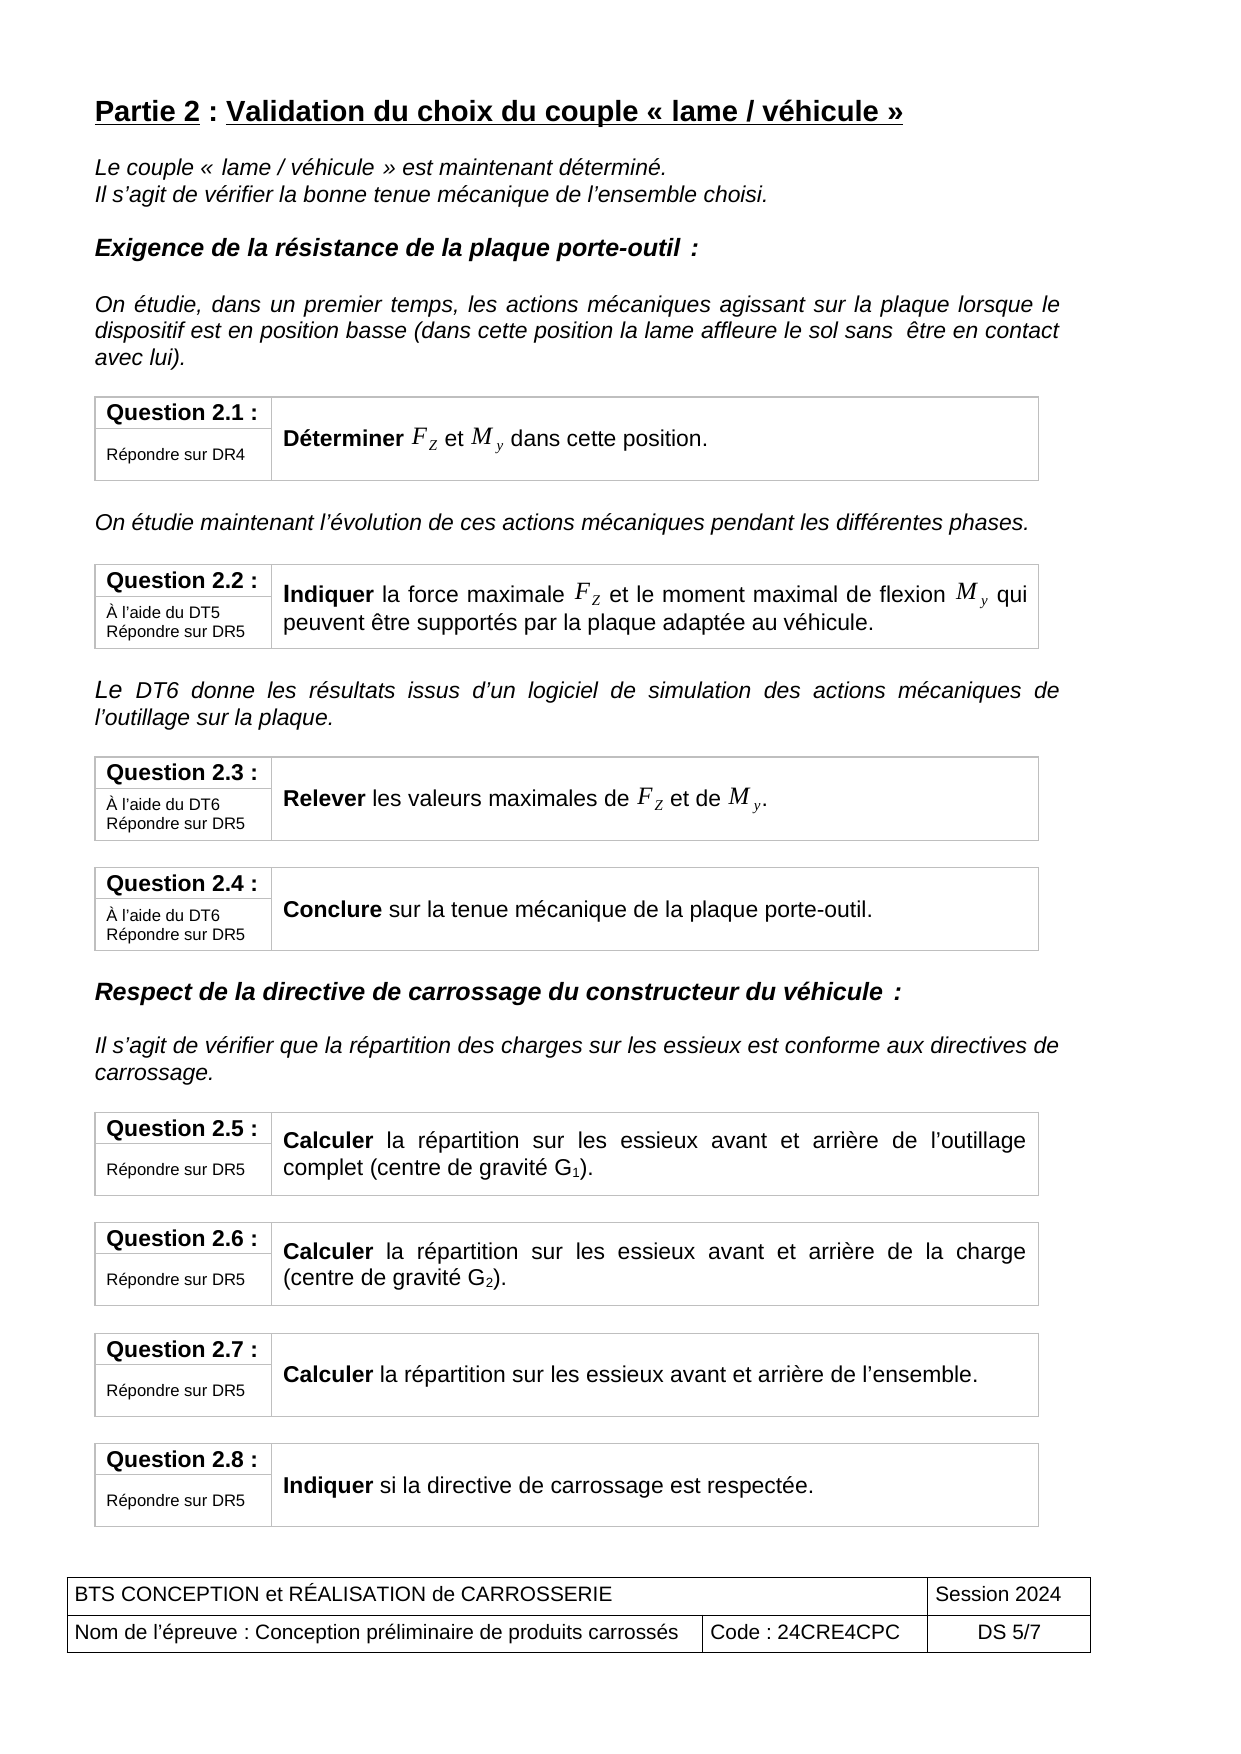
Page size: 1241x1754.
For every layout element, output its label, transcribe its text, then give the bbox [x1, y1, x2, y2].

table_header Question 2.6 : [96, 1223, 271, 1253]
table_cell Répondre sur DR4 [96, 429, 271, 479]
table_header Question 2.5 : [96, 1113, 271, 1143]
text Respect de la directive de carrossage du constructeur du véhicule : [94, 977, 1063, 1006]
text On étudie, dans un premier temps, les actions mécaniques agissant sur la plaque lorsque le dispositif est en position basse (dans cette position la lame affleure le sol sans être en contact avec lui). [94, 291, 1063, 370]
table_cell À l’aide du DT5 Répondre sur DR5 [96, 597, 271, 647]
text Le DT6 donne les résultats issus d’un logiciel de simulation des actions mécaniques de l’outillage sur la plaque. [94, 675, 1063, 730]
table_header Relever les valeurs maximales de et de . [272, 758, 1038, 839]
text Partie 2 : Validation du choix du couple « lame / véhicule » [94, 94, 1063, 128]
table_cell À l’aide du DT6 Répondre sur DR5 [96, 789, 271, 839]
table_header Question 2.4 : [96, 868, 271, 898]
table_cell Répondre sur DR5 [96, 1144, 271, 1195]
text Le couple « lame / véhicule » est maintenant déterminé. [94, 154, 1063, 181]
table_header Calculer la répartition sur les essieux avant et arrière de la charge (centre de gravité G2). [272, 1223, 1038, 1305]
table_header Question 2.8 : [96, 1444, 271, 1474]
text Exigence de la résistance de la plaque porte-outil : [94, 233, 1063, 262]
table_header Conclure sur la tenue mécanique de la plaque porte-outil. [272, 868, 1038, 950]
table_header Calculer la répartition sur les essieux avant et arrière de l’outillage complet (centre de gravité G1). [272, 1113, 1038, 1195]
text Il s’agit de vérifier la bonne tenue mécanique de l’ensemble choisi. [94, 181, 1063, 207]
table_cell Répondre sur DR5 [96, 1475, 271, 1526]
table_header Question 2.3 : [96, 758, 271, 787]
table_cell À l’aide du DT6 Répondre sur DR5 [96, 899, 271, 950]
table_cell Répondre sur DR5 [96, 1254, 271, 1305]
text On étudie maintenant l’évolution de ces actions mécaniques pendant les différentes phases. [94, 509, 1063, 536]
table_header Calculer la répartition sur les essieux avant et arrière de l’ensemble. [272, 1334, 1038, 1416]
table_header Question 2.7 : [96, 1334, 271, 1364]
table_header Indiquer la force maximale et le moment maximal de flexion qui peuvent être supportés par la plaque adaptée au véhicule. [272, 565, 1038, 647]
table_header Question 2.2 : [96, 565, 271, 596]
table_header Déterminer et dans cette position. [272, 398, 1038, 479]
table_header Question 2.1 : [96, 398, 271, 427]
table_header Indiquer si la directive de carrossage est respectée. [272, 1444, 1038, 1526]
table_cell Répondre sur DR5 [96, 1365, 271, 1416]
text Il s’agit de vérifier que la répartition des charges sur les essieux est conforme aux directives de carrossage. [94, 1032, 1063, 1085]
